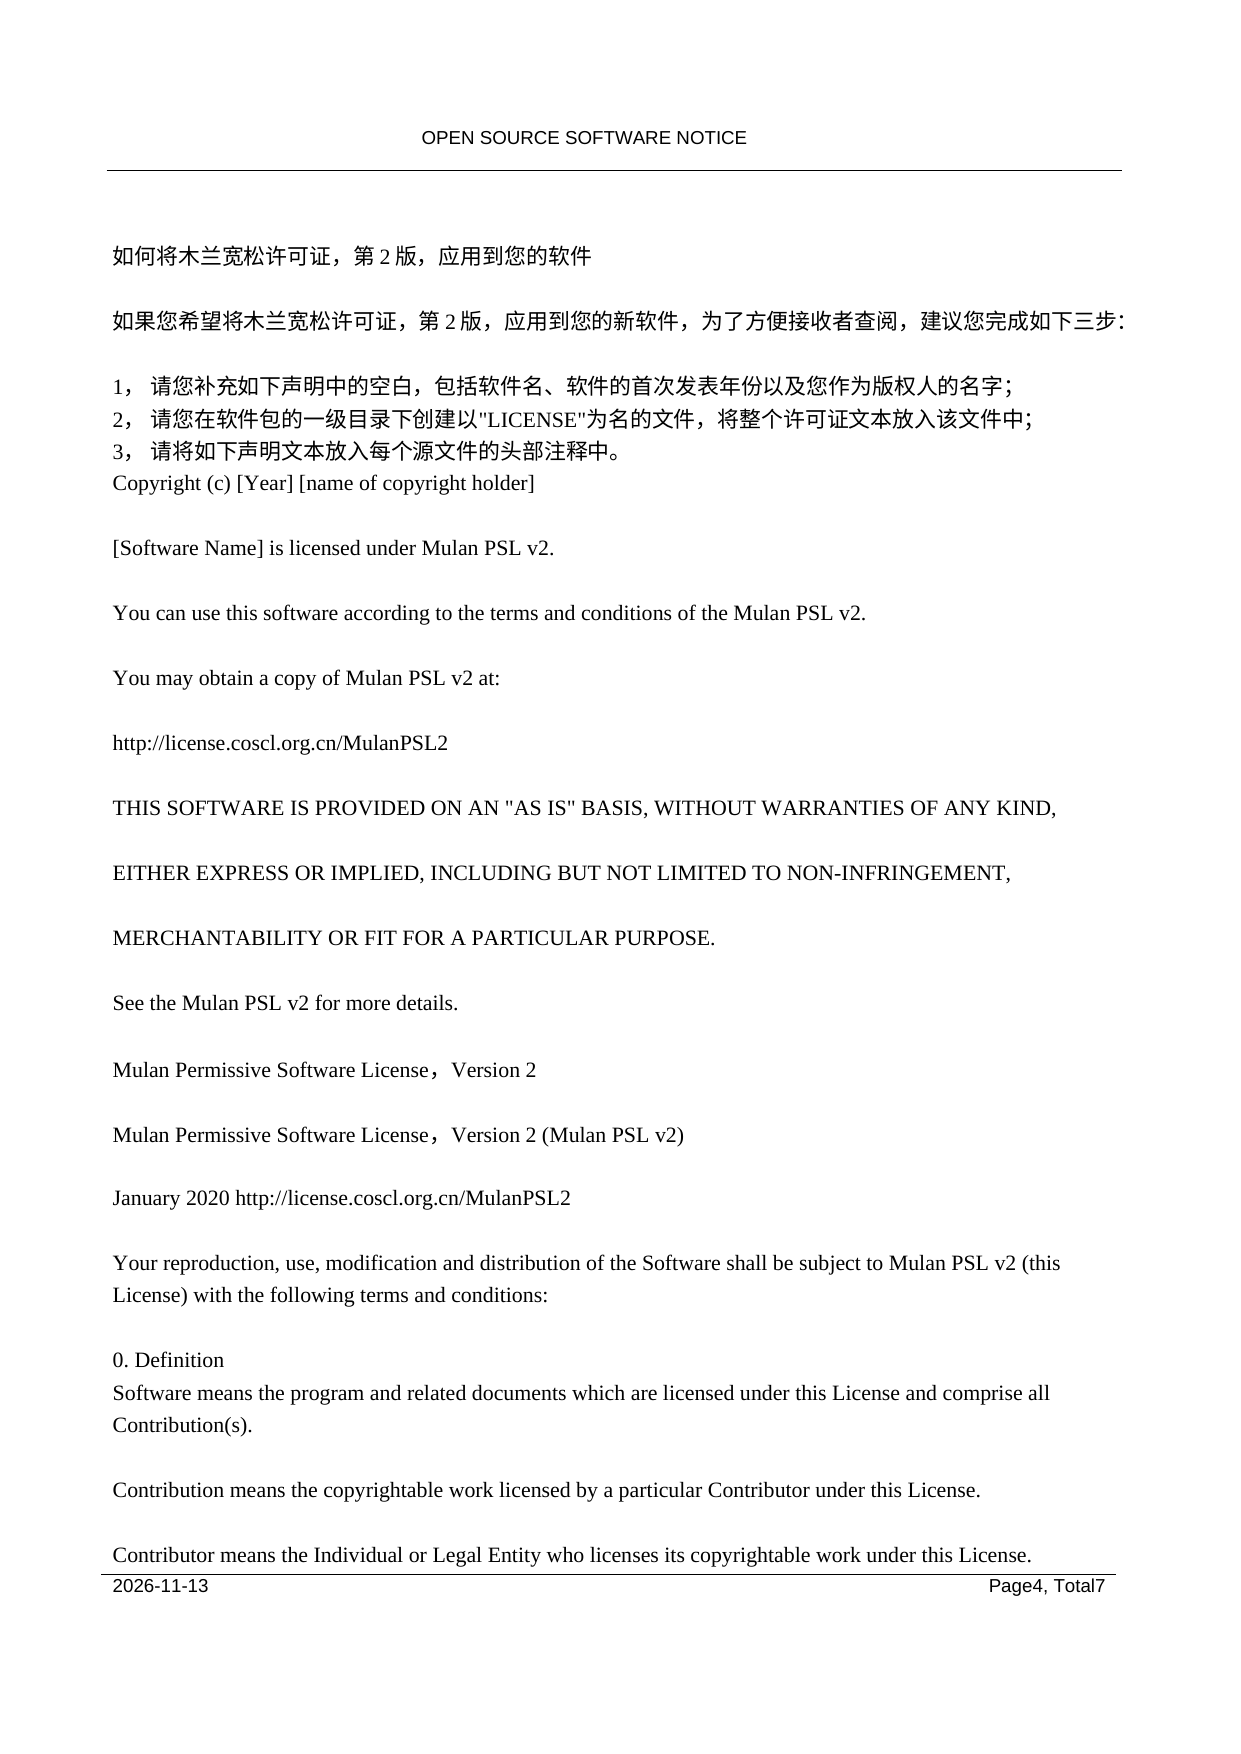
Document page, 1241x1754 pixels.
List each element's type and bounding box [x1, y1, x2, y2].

text [112, 206, 1128, 1571]
